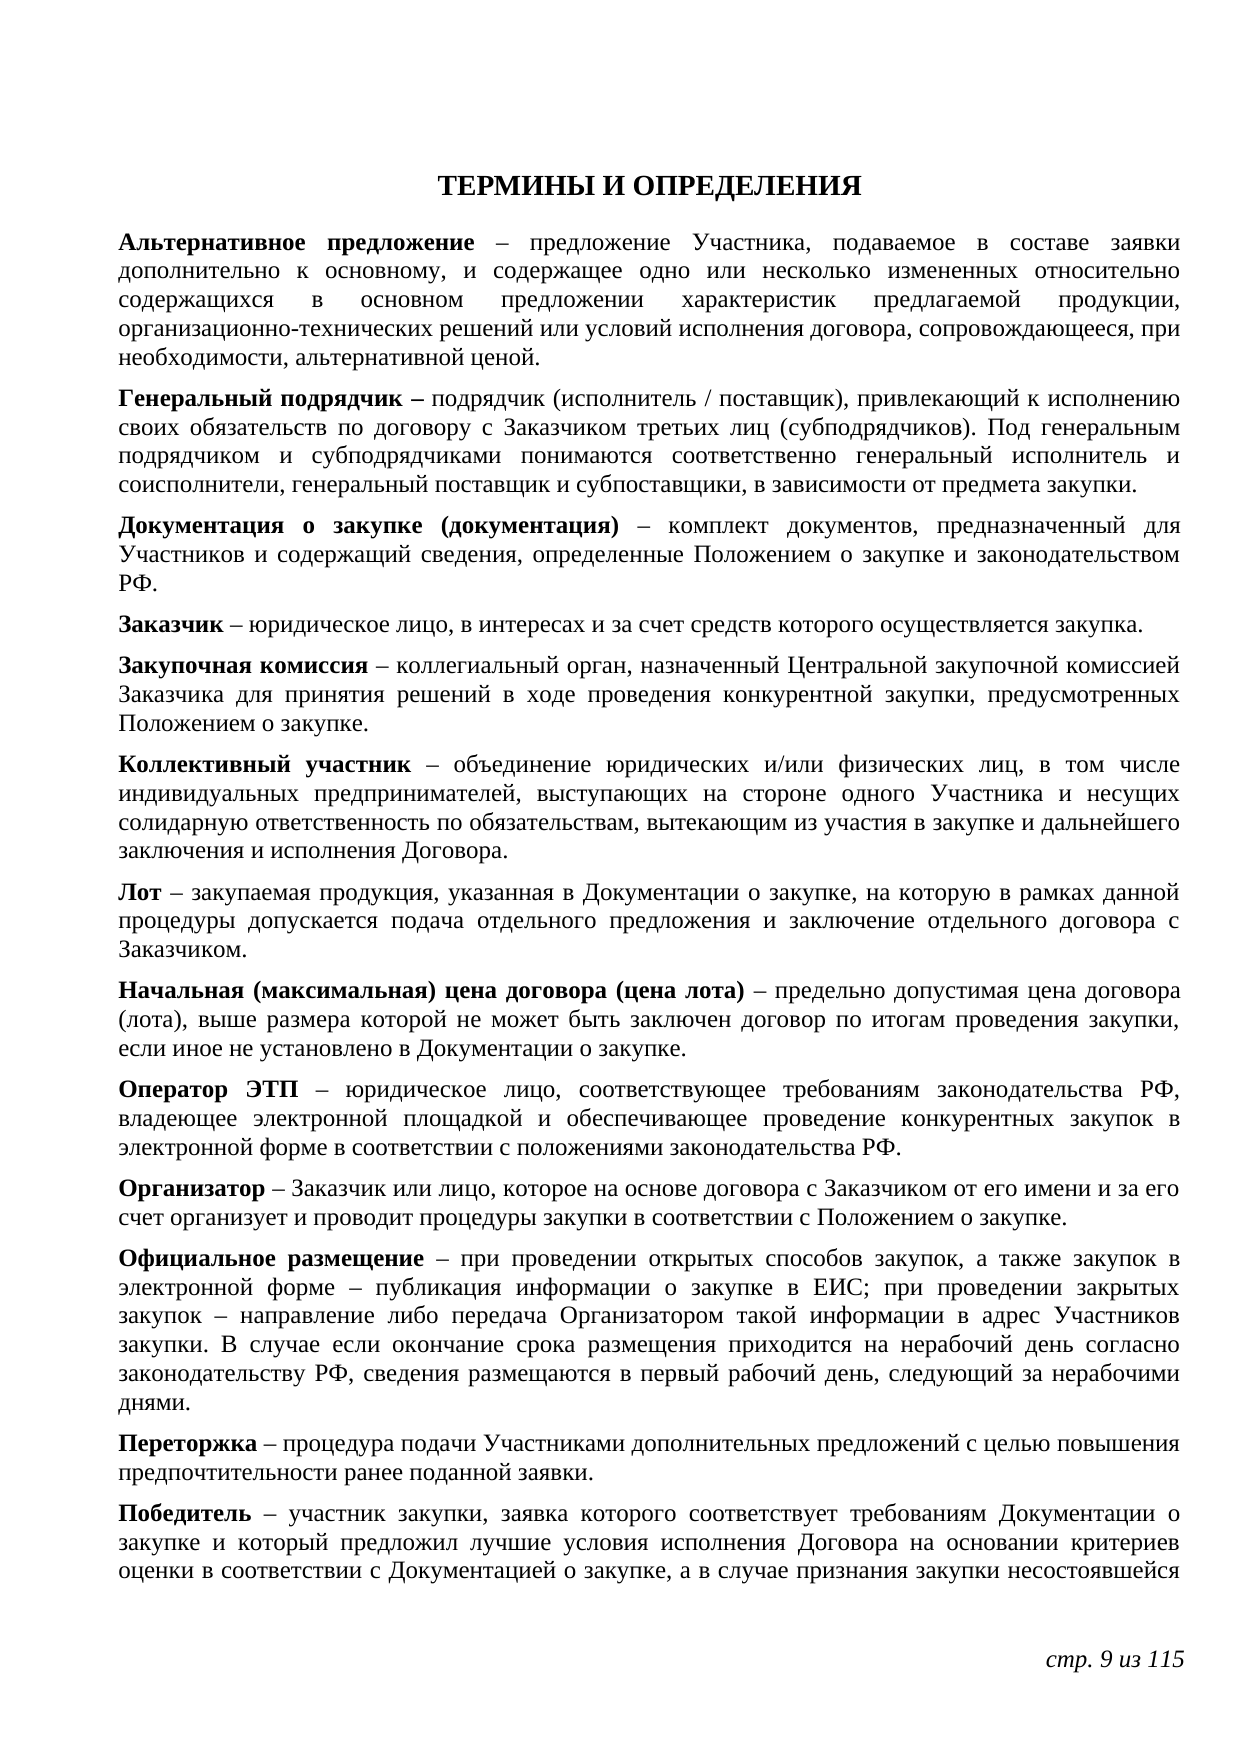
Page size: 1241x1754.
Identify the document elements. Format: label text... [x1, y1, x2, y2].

text Альтернативное предложение – предложение Участника, подаваемое в составе заявки дополнительно к основному, и содержащее одно или несколько измененных относительно содержащихся в основном предложении характеристик предлагаемой продукции, организационно-технических решений или условий исполнения договора, сопровождающееся, при необходимости, альтернативной ценой. [118, 227, 1181, 370]
text Лот – закупаемая продукция, указанная в Документации о закупке, на которую в рамках данной процедуры допускается подача отдельного предложения и заключение отдельного договора с Заказчиком. [118, 877, 1181, 963]
text Начальная (максимальная) цена договора (цена лота) – предельно допустимая цена договора (лота), выше размера которой не может быть заключен договор по итогам проведения закупки, если иное не установлено в Документации о закупке. [118, 975, 1181, 1062]
text Генеральный подрядчик – подрядчик (исполнитель / поставщик), привлекающий к исполнению своих обязательств по договору с Заказчиком третьих лиц (субподрядчиков). Под генеральным подрядчиком и субподрядчиками понимаются соответственно генеральный исполнитель и соисполнители, генеральный поставщик и субпоставщики, в зависимости от предмета закупки. [118, 383, 1181, 498]
text Официальное размещение – при проведении открытых способов закупок, а также закупок в электронной форме – публикация информации о закупке в ЕИС; при проведении закрытых закупок – направление либо передача Организатором такой информации в адрес Участников закупки. В случае если окончание срока размещения приходится на нерабочий день согласно законодательству РФ, сведения размещаются в первый рабочий день, следующий за нерабочими днями. [118, 1243, 1181, 1415]
text Коллективный участник – объединение юридических и/или физических лиц, в том числе индивидуальных предпринимателей, выступающих на стороне одного Участника и несущих солидарную ответственность по обязательствам, вытекающим из участия в закупке и дальнейшего заключения и исполнения Договора. [118, 749, 1181, 864]
text Документация о закупке (документация) – комплект документов, предназначенный для Участников и содержащий сведения, определенные Положением о закупке и законодательством РФ. [118, 510, 1181, 597]
text Заказчик – юридическое лицо, в интересах и за счет средств которого осуществляется закупка. [118, 609, 1181, 638]
text Оператор ЭТП – юридическое лицо, соответствующее требованиям законодательства РФ, владеющее электронной площадкой и обеспечивающее проведение конкурентных закупок в электронной форме в соответствии с положениями законодательства РФ. [118, 1074, 1181, 1160]
text Организатор – Заказчик или лицо, которое на основе договора с Заказчиком от его имени и за его счет организует и проводит процедуры закупки в соответствии с Положением о закупке. [118, 1173, 1181, 1230]
text Переторжка – процедура подачи Участниками дополнительных предложений с целью повышения предпочтительности ранее поданной заявки. [118, 1428, 1181, 1485]
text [118, 1498, 1181, 1584]
subtitle ТЕРМИНЫ И ОПРЕДЕЛЕНИЯ [118, 168, 1181, 202]
text Закупочная комиссия – коллегиальный орган, назначенный Центральной закупочной комиссией Заказчика для принятия решений в ходе проведения конкурентной закупки, предусмотренных Положением о закупке. [118, 650, 1181, 737]
